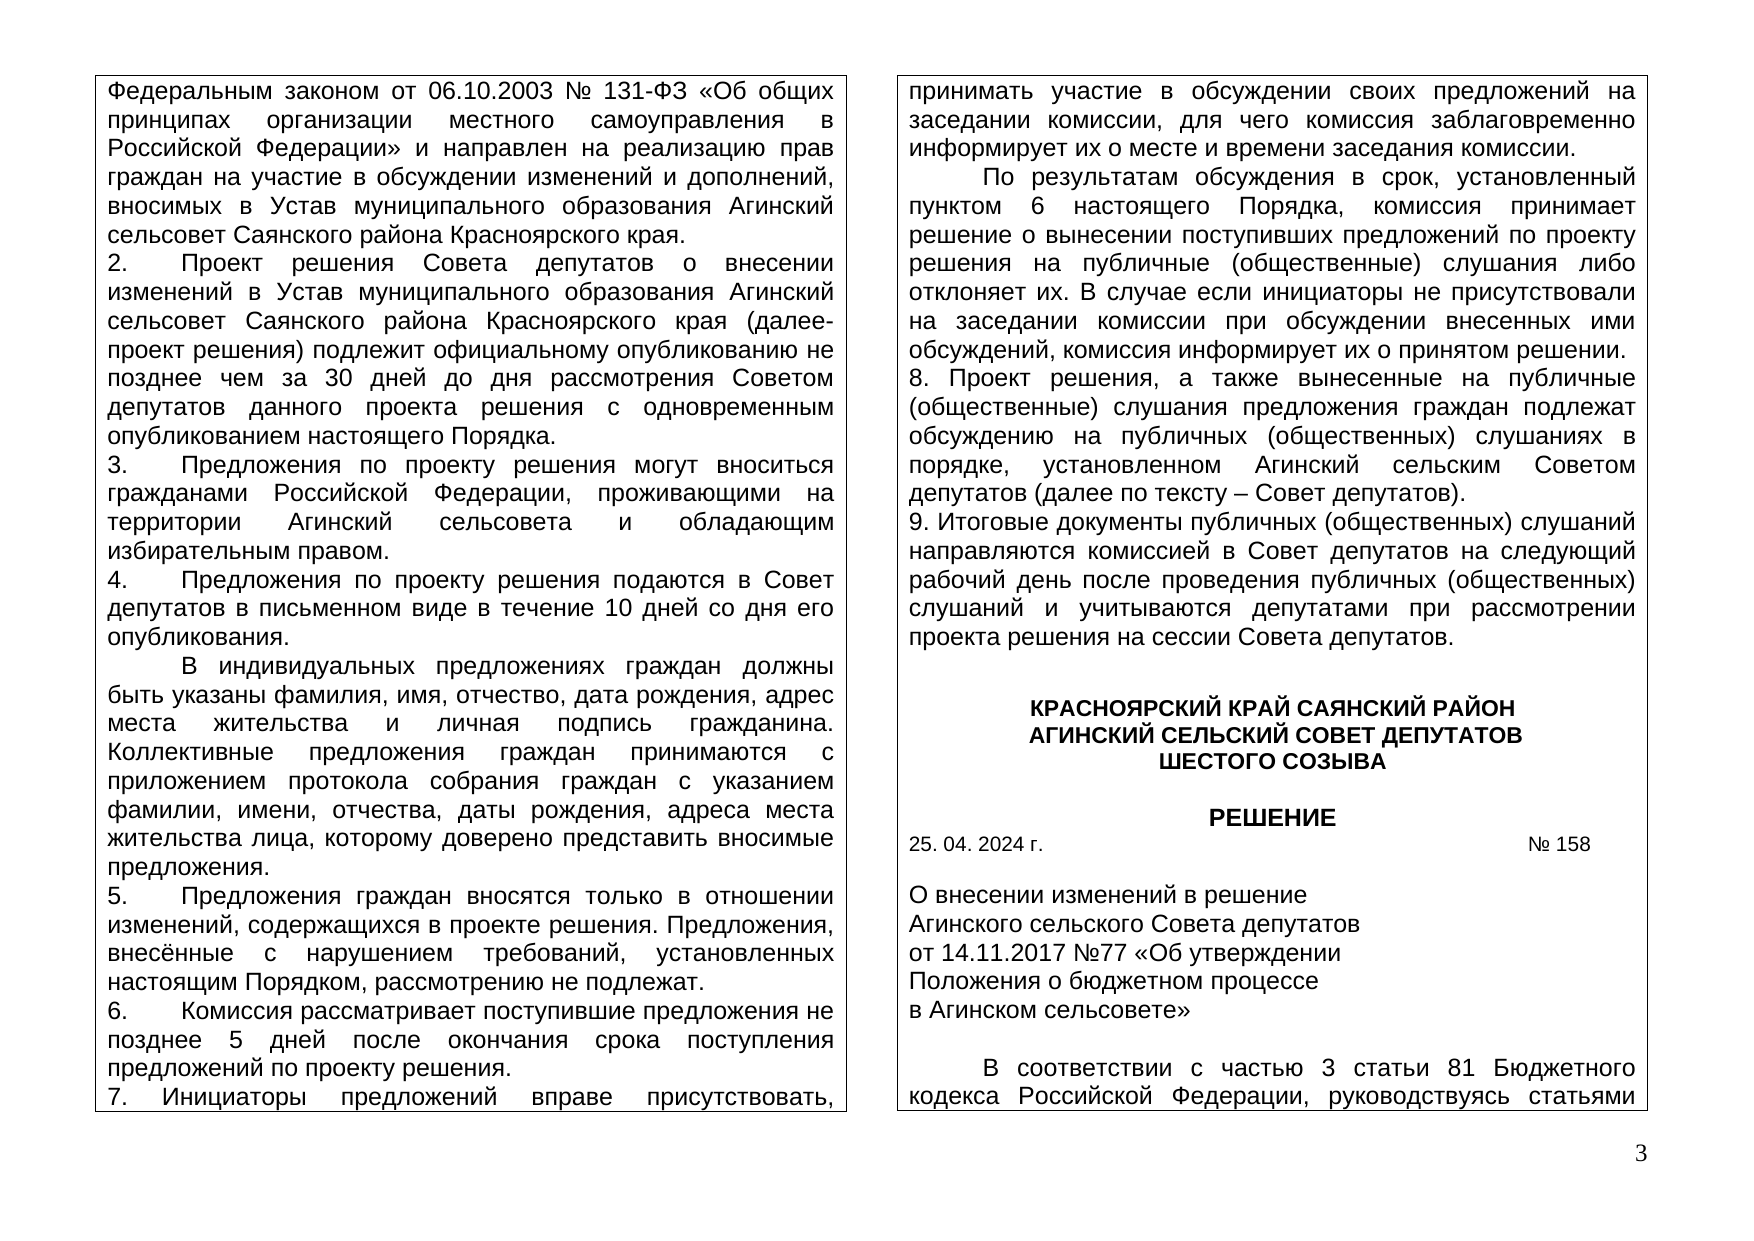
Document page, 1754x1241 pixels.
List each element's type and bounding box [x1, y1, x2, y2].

table_header [96, 76, 846, 1111]
table_header [898, 76, 1647, 1110]
